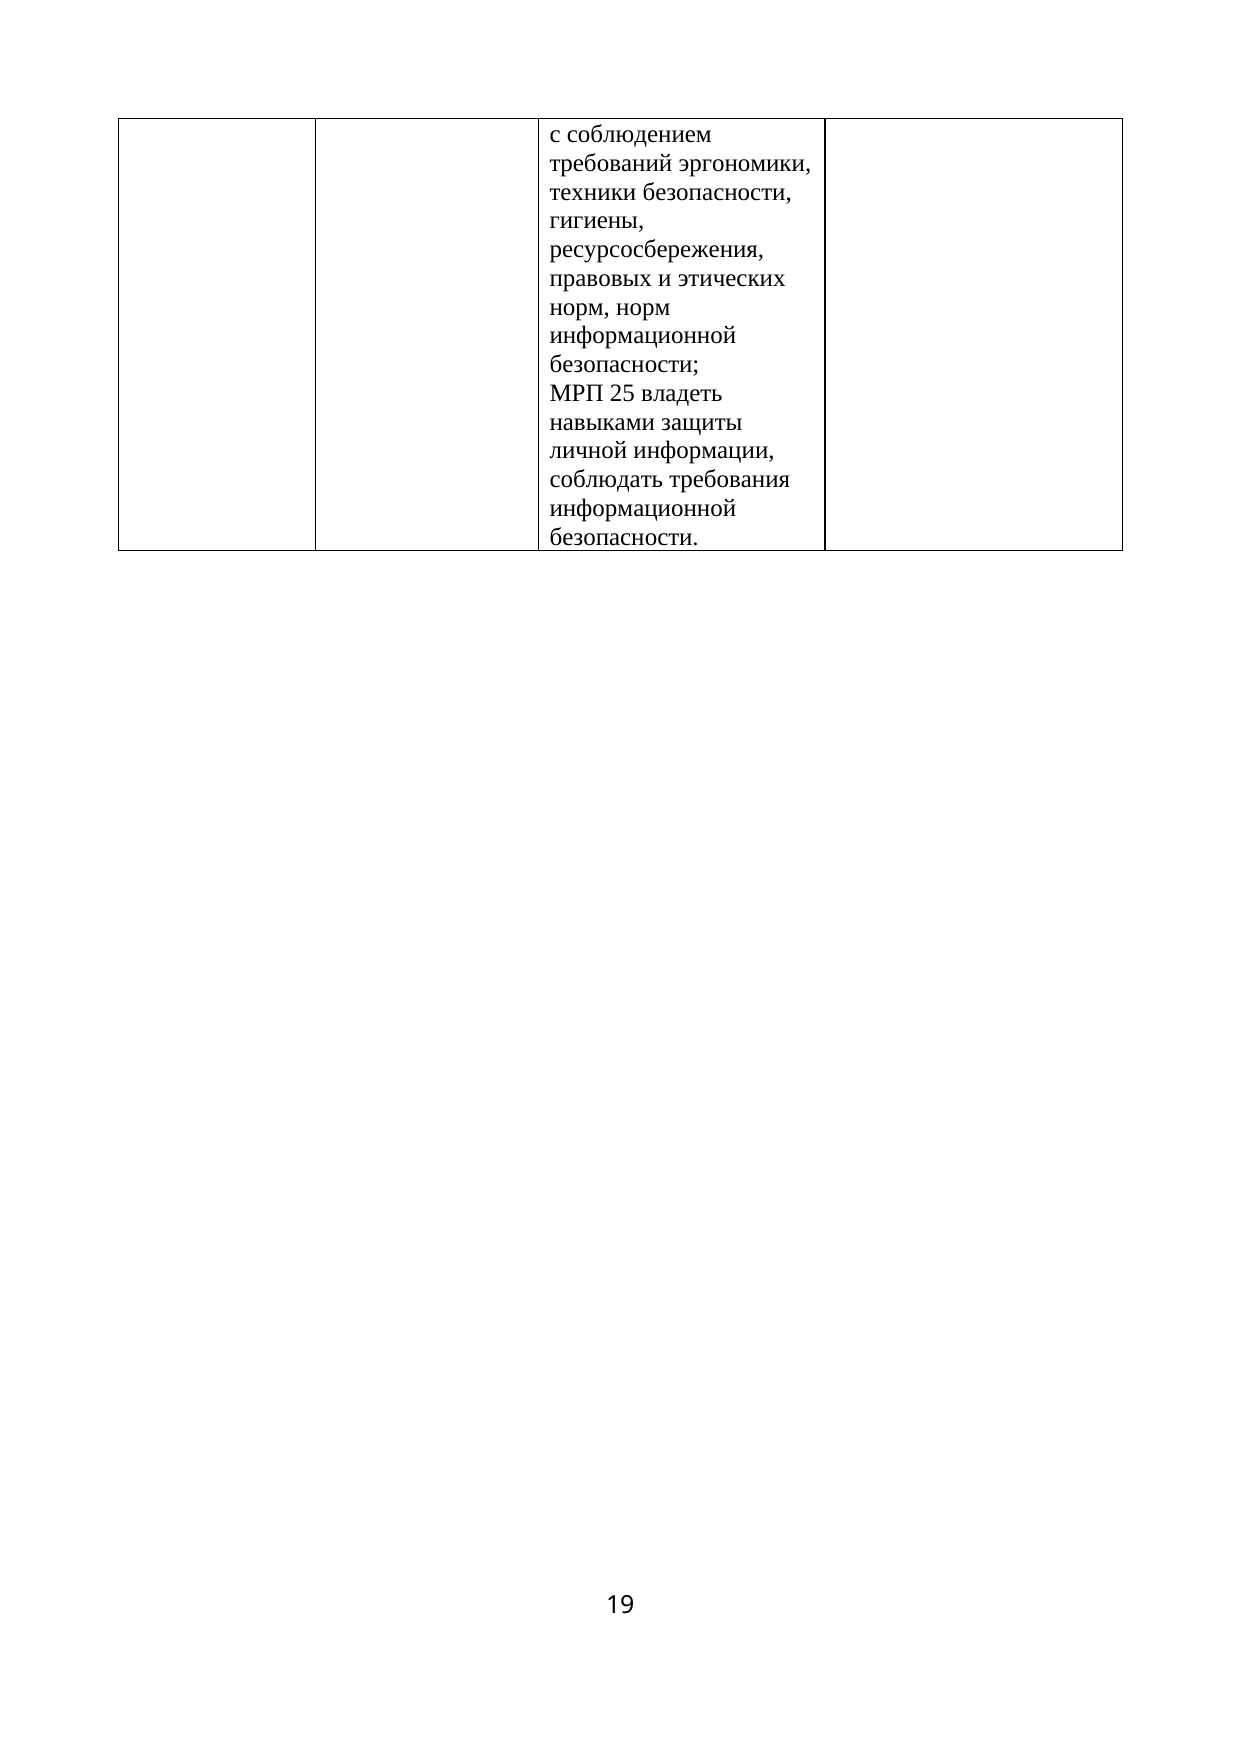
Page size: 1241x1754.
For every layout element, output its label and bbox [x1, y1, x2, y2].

table_cell [826, 119, 1122, 550]
table_cell [539, 119, 824, 550]
table_cell [316, 119, 538, 550]
table_cell [119, 119, 315, 550]
